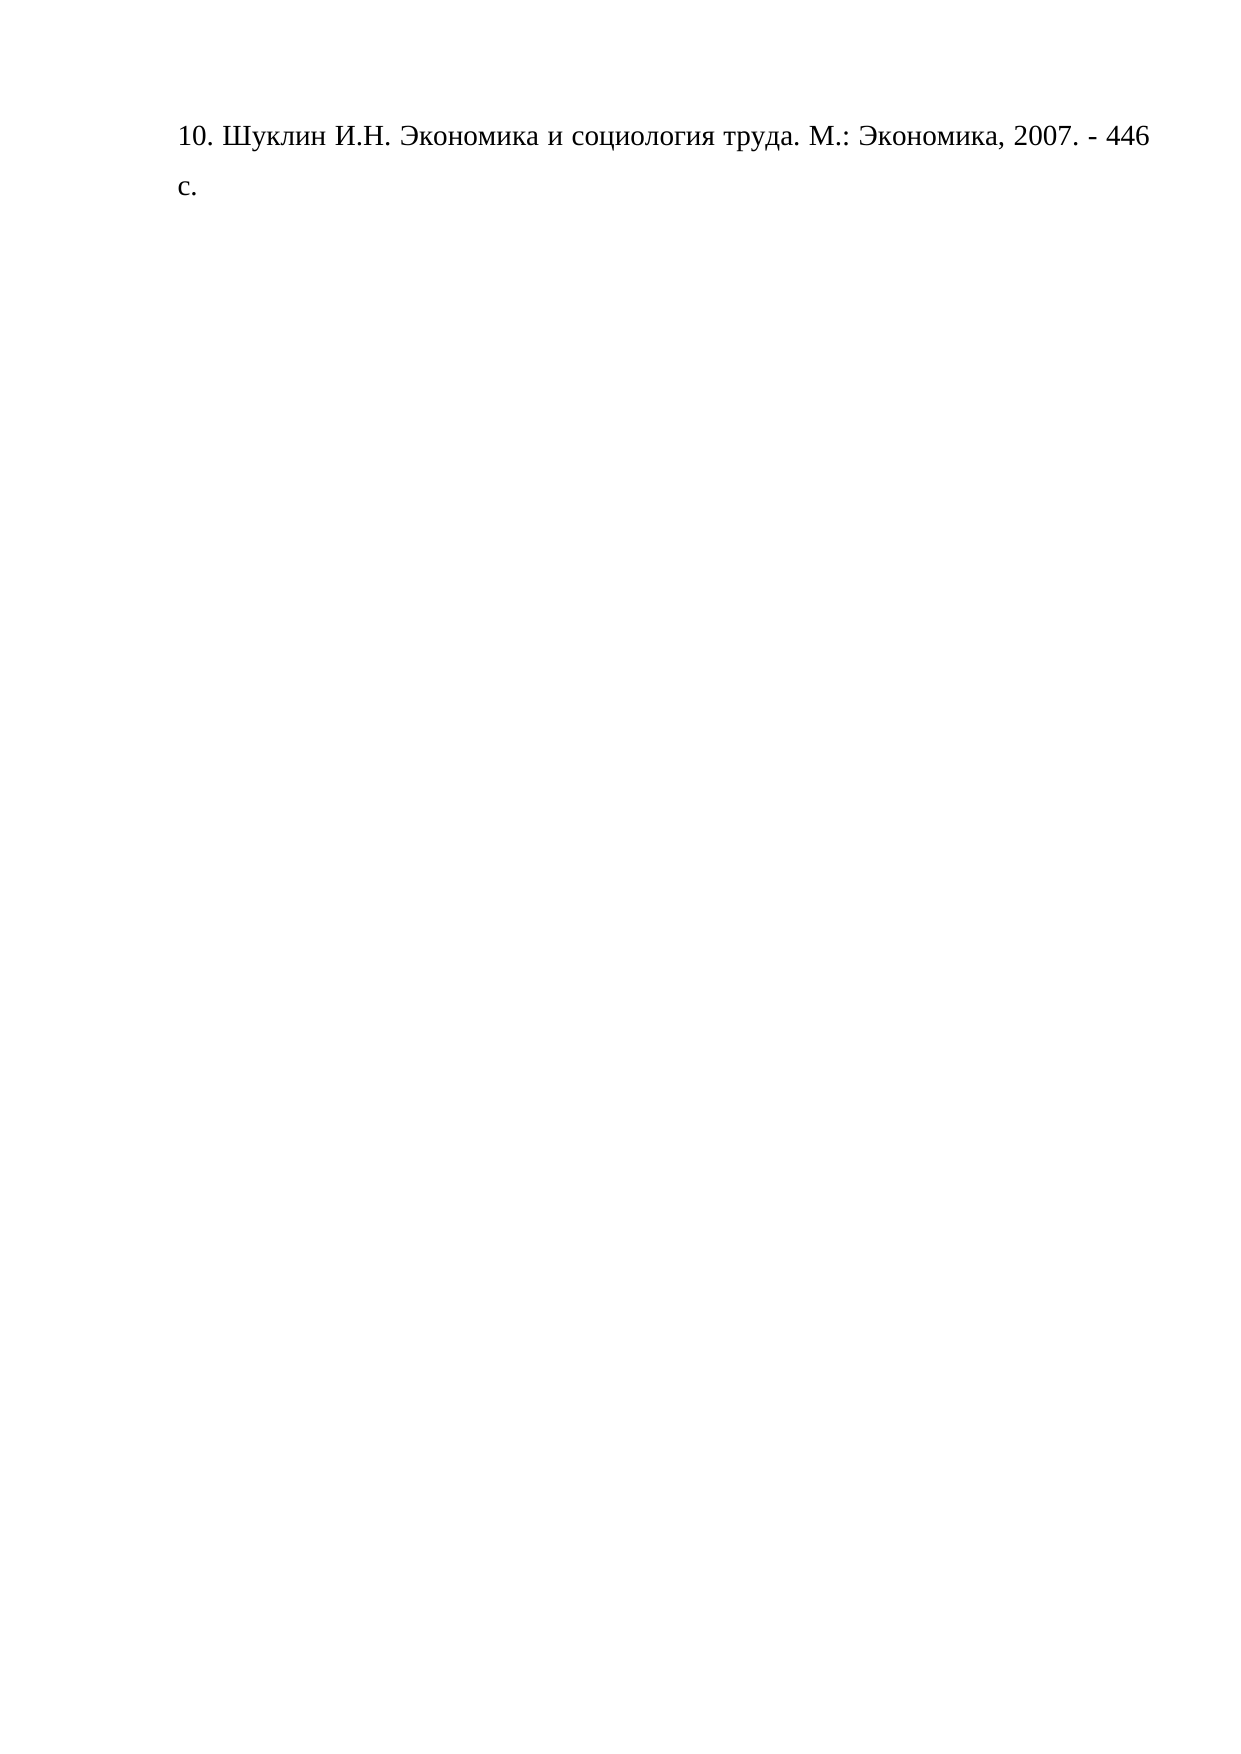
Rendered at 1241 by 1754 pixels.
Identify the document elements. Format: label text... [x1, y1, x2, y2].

text 10. Шуклин И.Н. Экономика и социология труда. М.: Экономика, 2007. - 446 с. [177, 118, 1152, 202]
